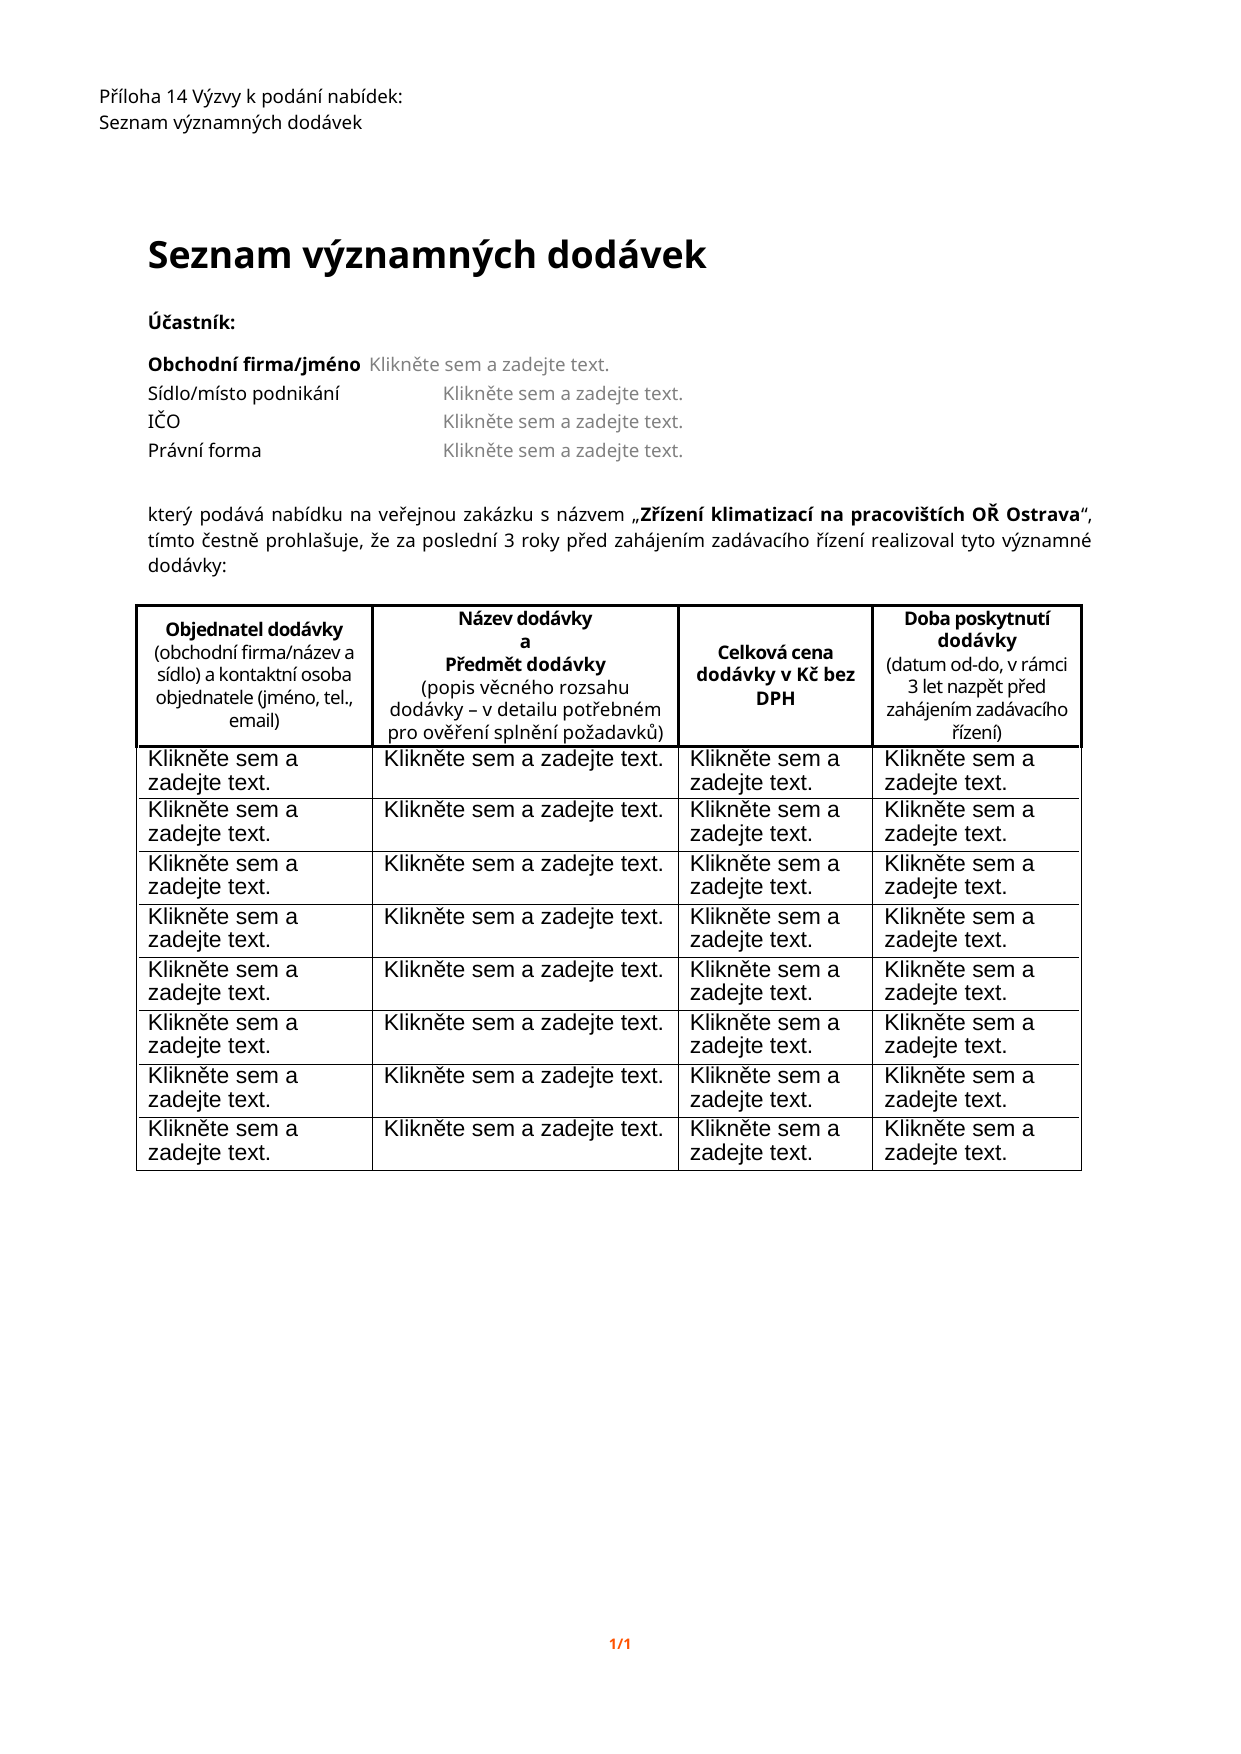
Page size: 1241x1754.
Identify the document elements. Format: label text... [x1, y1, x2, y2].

table_header Název dodávky a Předmět dodávky (popis věcného rozsahu dodávky – v detailu potřebném pro ověření splnění požadavků) [374, 607, 677, 745]
table_header Celková cena dodávky v Kč bez DPH [680, 607, 871, 745]
table_header Doba poskytnutí dodávky (datum od-do, v rámci 3 let nazpět před zahájením zadávacího řízení) [874, 607, 1080, 745]
text Sídlo/místo podnikání [148, 377, 1093, 406]
text který podává nabídku na veřejnou zakázku s názvem „Zřízení klimatizací na pracovištích OŘ Ostrava“, tímto čestně prohlašuje, že za poslední 3 roky před zahájením zadávacího řízení realizoval tyto významné dodávky: [148, 502, 1093, 578]
text Právní forma [148, 435, 1093, 464]
text IČO [148, 406, 1093, 435]
text Obchodní firma/jméno [148, 348, 1093, 377]
table_header Objednatel dodávky (obchodní firma/název a sídlo) a kontaktní osoba objednatele (jméno, tel., email) [138, 607, 371, 745]
title Seznam významných dodávek [148, 228, 1093, 279]
text Účastník: [148, 304, 1093, 335]
